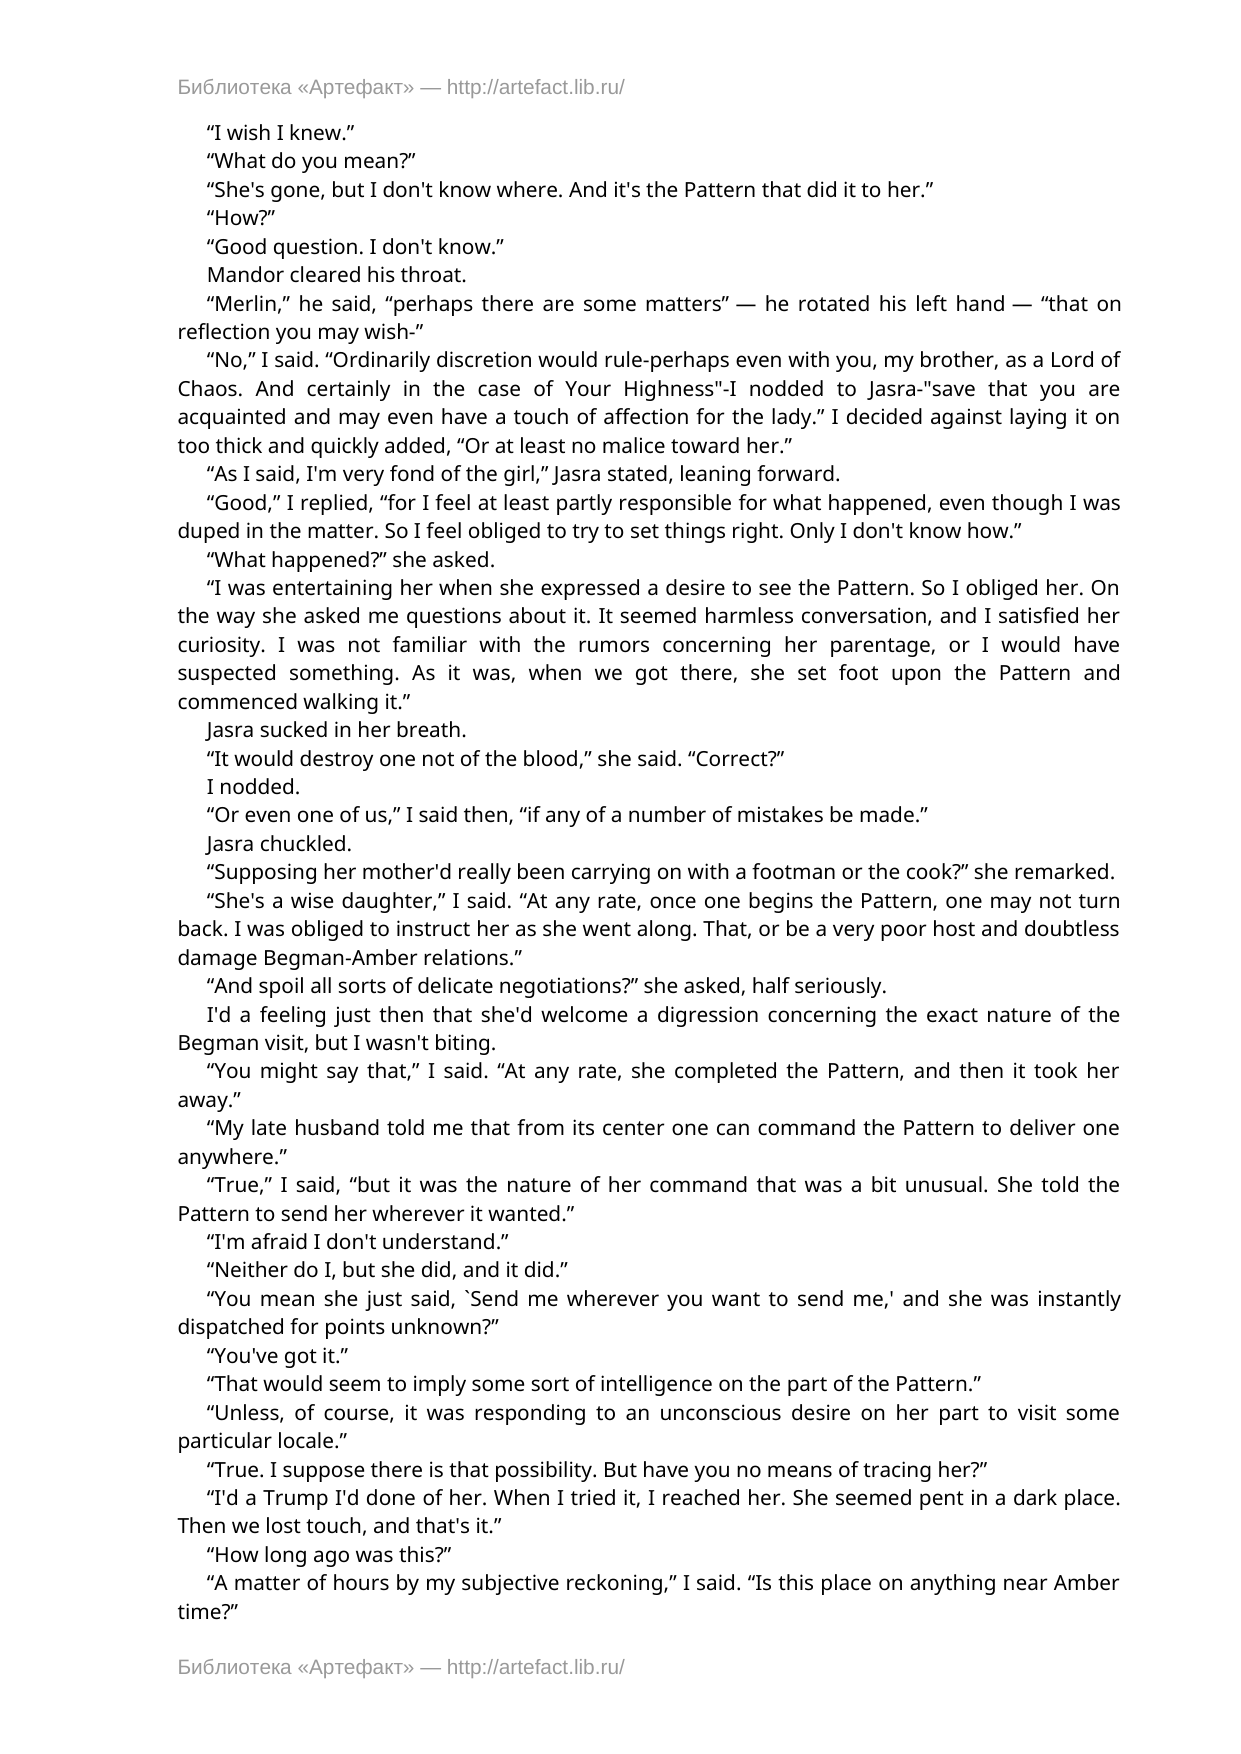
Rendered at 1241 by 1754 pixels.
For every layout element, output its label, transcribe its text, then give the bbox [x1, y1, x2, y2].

text “As I said, I'm very fond of the girl,” Jasra stated, leaning forward. [177, 459, 1122, 488]
text “No,” I said. “Ordinarily discretion would rule-perhaps even with you, my brother, as a Lord of Chaos. And certainly in the case of Your Highness"-I nodded to Jasra-"save that you are acquainted and may even have a touch of affection for the lady.” I decided against laying it on too thick and quickly added, “Or at least no malice toward her.” [177, 346, 1122, 459]
text “And spoil all sorts of delicate negotiations?” she asked, half seriously. [177, 971, 1122, 1000]
text “You might say that,” I said. “At any rate, she completed the Pattern, and then it took her away.” [177, 1057, 1122, 1113]
text “What happened?” she asked. [177, 545, 1122, 573]
text “You've got it.” [177, 1341, 1122, 1369]
text Mandor cleared his throat. [177, 260, 1122, 289]
text “I wish I knew.” [177, 118, 1122, 147]
text “My late husband told me that from its center one can command the Pattern to deliver one anywhere.” [177, 1113, 1122, 1170]
text “Good,” I replied, “for I feel at least partly responsible for what happened, even though I was duped in the matter. So I feel obliged to try to set things right. Only I don't know how.” [177, 488, 1122, 545]
text “You mean she just said, `Send me wherever you want to send me,' and she was instantly dispatched for points unknown?” [177, 1284, 1122, 1341]
text “That would seem to imply some sort of intelligence on the part of the Pattern.” [177, 1369, 1122, 1398]
text “What do you mean?” [177, 147, 1122, 175]
text I'd a feeling just then that she'd welcome a digression concerning the exact nature of the Begman visit, but I wasn't biting. [177, 1000, 1122, 1057]
text “How?” [177, 203, 1122, 232]
text “She's a wise daughter,” I said. “At any rate, once one begins the Pattern, one may not turn back. I was obliged to instruct her as she went along. That, or be a very poor host and doubtless damage Begman-Amber relations.” [177, 886, 1122, 971]
text “Good question. I don't know.” [177, 232, 1122, 260]
text “She's gone, but I don't know where. And it's the Pattern that did it to her.” [177, 175, 1122, 203]
text “I'm afraid I don't understand.” [177, 1227, 1122, 1256]
text “Merlin,” he said, “perhaps there are some matters” — he rotated his left hand — “that on reflection you may wish-” [177, 289, 1122, 346]
text “True. I suppose there is that possibility. But have you no means of tracing her?” [177, 1455, 1122, 1483]
text Jasra chuckled. [177, 829, 1122, 857]
text “Or even one of us,” I said then, “if any of a number of mistakes be made.” [177, 801, 1122, 829]
text Jasra sucked in her breath. [177, 715, 1122, 744]
text “I was entertaining her when she expressed a desire to see the Pattern. So I obliged her. On the way she asked me questions about it. It seemed harmless conversation, and I satisfied her curiosity. I was not familiar with the rumors concerning her parentage, or I would have suspected something. As it was, when we got there, she set foot upon the Pattern and commenced walking it.” [177, 573, 1122, 715]
text “I'd a Trump I'd done of her. When I tried it, I reached her. She seemed pent in a dark place. Then we lost touch, and that's it.” [177, 1483, 1122, 1540]
text “Supposing her mother'd really been carrying on with a footman or the cook?” she remarked. [177, 857, 1122, 886]
text “Neither do I, but she did, and it did.” [177, 1256, 1122, 1284]
text “It would destroy one not of the blood,” she said. “Correct?” [177, 744, 1122, 772]
text “A matter of hours by my subjective reckoning,” I said. “Is this place on anything near Amber time?” [177, 1568, 1122, 1625]
text “How long ago was this?” [177, 1540, 1122, 1568]
text “Unless, of course, it was responding to an unconscious desire on her part to visit some particular locale.” [177, 1398, 1122, 1455]
text I nodded. [177, 772, 1122, 801]
text “True,” I said, “but it was the nature of her command that was a bit unusual. She told the Pattern to send her wherever it wanted.” [177, 1170, 1122, 1227]
